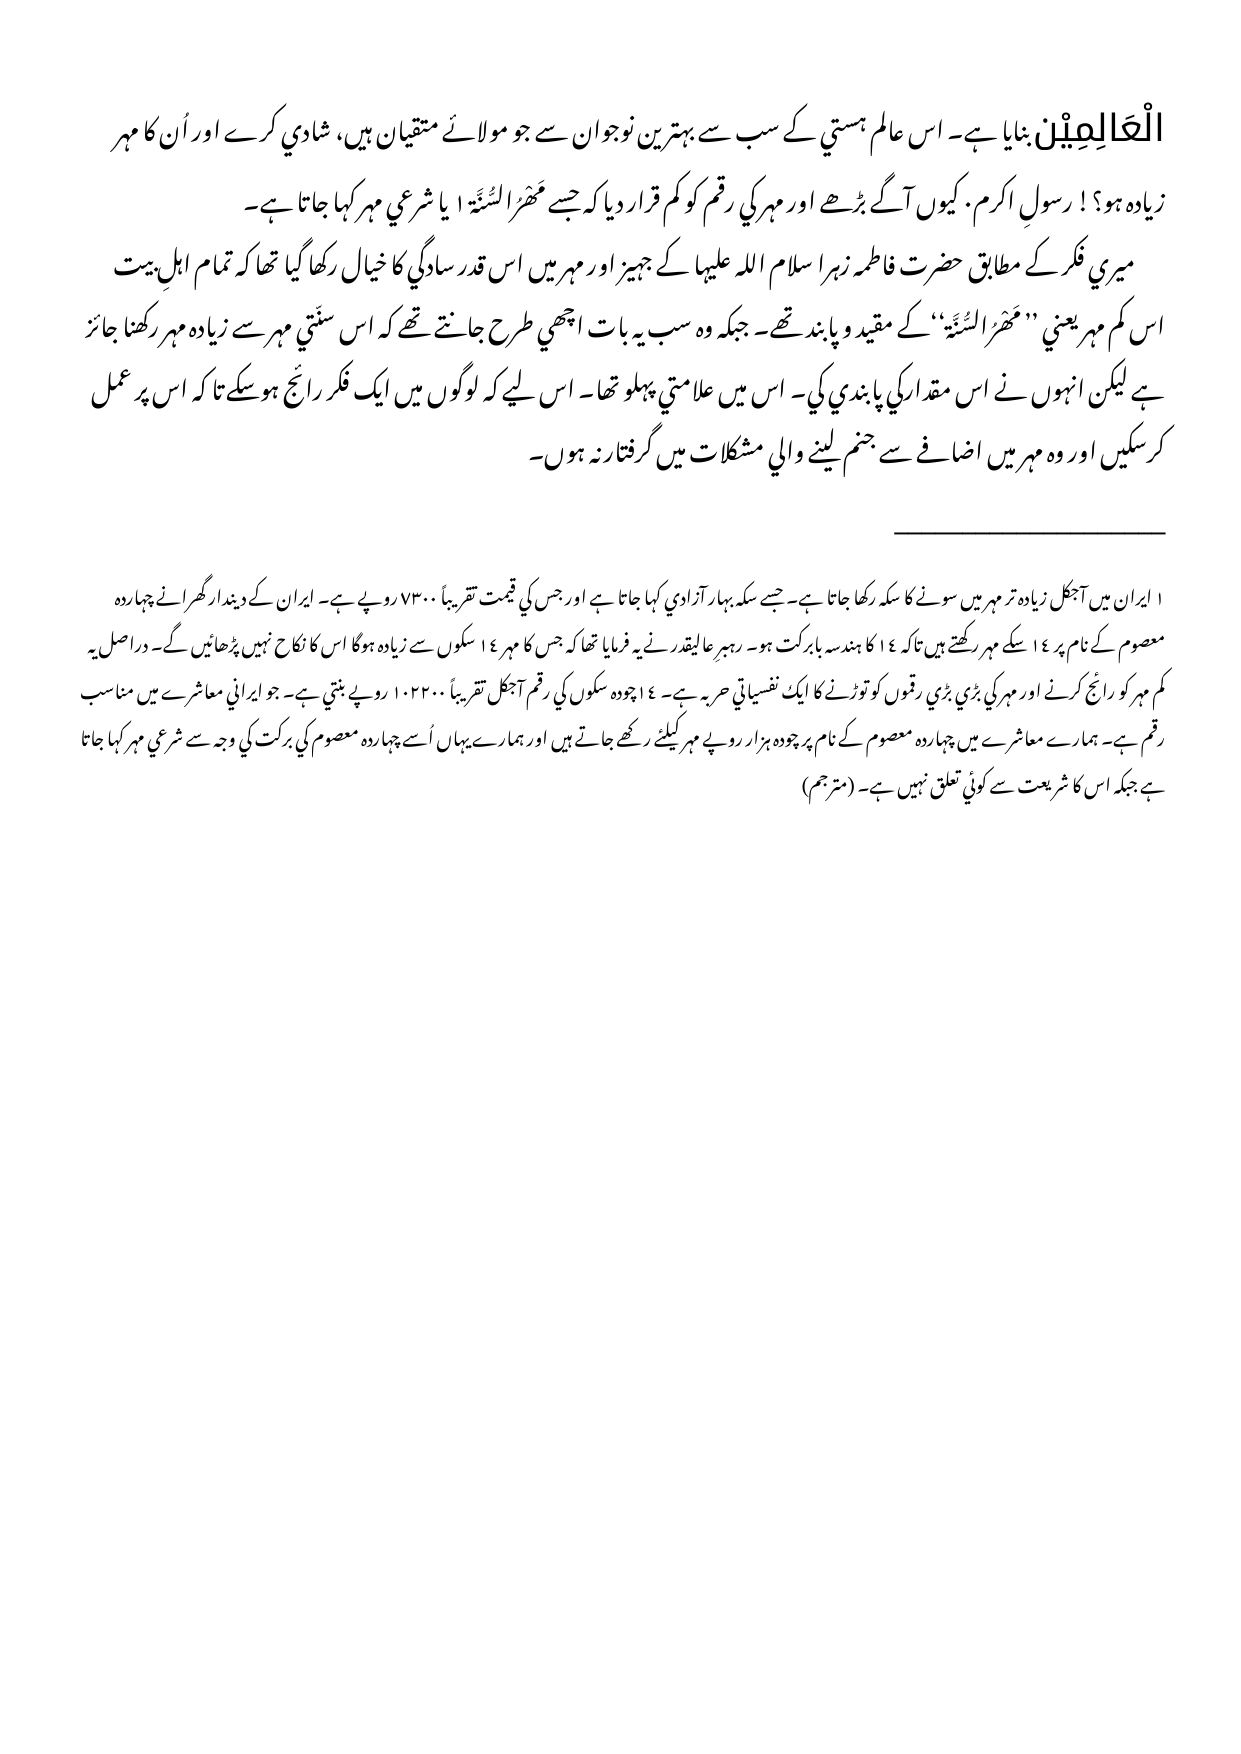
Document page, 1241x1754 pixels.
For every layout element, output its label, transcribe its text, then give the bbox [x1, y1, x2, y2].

text ____________________ [75, 477, 1165, 545]
text ١ ايران ميں آجکل زيادہ تر مہر ميں سونے کا سکہ رکھا جاتا ہے۔ جسے سکہ بہار آزادي کہا جاتا ہے اور جس کي قيمت تقريباً ٧٣٠٠ روپے ہے۔ ايران کے ديندار گھرانے چہاردہ معصوم کے نام پر ١٤ سکے مہر رکھتے ہيں تاکہ ١٤ کا ہندسہ بابرکت ہو۔ رہبرِ عاليقدر نے يہ فرمايا تھا کہ جس کا مہر ١٤ سکوں سے زيادہ ہوگا اس کا نکاح نہيں پڑھائيں گے۔ دراصل يہ کم مہر کو رائج کرنے اور مہر کي بڑي بڑي رقموں کو توڑنے کا ايک نفسياتي حربہ ہے۔ ١٤چودہ سکوں کي رقم آجکل تقريباً ١٠٢٢٠٠ روپے بنتي ہے۔ جو ايراني معاشرے ميں مناسب رقم ہے۔ ہمارے معاشرے ميں چہاردہ معصوم کے نام پر چودہ ہزار روپے مہر کيلئے رکھے جاتے ہيں اور ہمارے يہاں اُسے چہاردہ معصوم کي برکت کي وجہ سے شرعي مہر کہا جاتا ہے جبکہ اس کا شريعت سے کوئي تعلق نہيں ہے۔ (مترجم) [75, 570, 1165, 804]
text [75, 94, 1165, 227]
text ميري فکر کے مطابق حضرت فاطمہ زہرا سلام اللہ عليہا کے جہيز اور مہر ميں اس قدر سادگي کا خيال رکھا گيا تھا کہ تمام اہلِ بيت اس کم مہر يعني ’’ مَھْرُالسُّنَّۃ‘‘کے مقيد و پابند تھے۔ جبکہ وہ سب يہ بات اچھي طرح جانتے تھے کہ اس سنّتي مہر سے زيادہ مہر رکھنا جائز ہے ليکن انہوں نے اس مقدارکي پابندي کي۔ اس ميں علامتي پہلو تھا۔ اس ليے کہ لوگوں ميں ايک فکر رائج ہوسکے تا کہ اس پر عمل کرسکيں اور وہ مہر ميں اضافے سے جنم لينے والي مشکلات ميں گرفتار نہ ہوں۔ [75, 227, 1165, 477]
